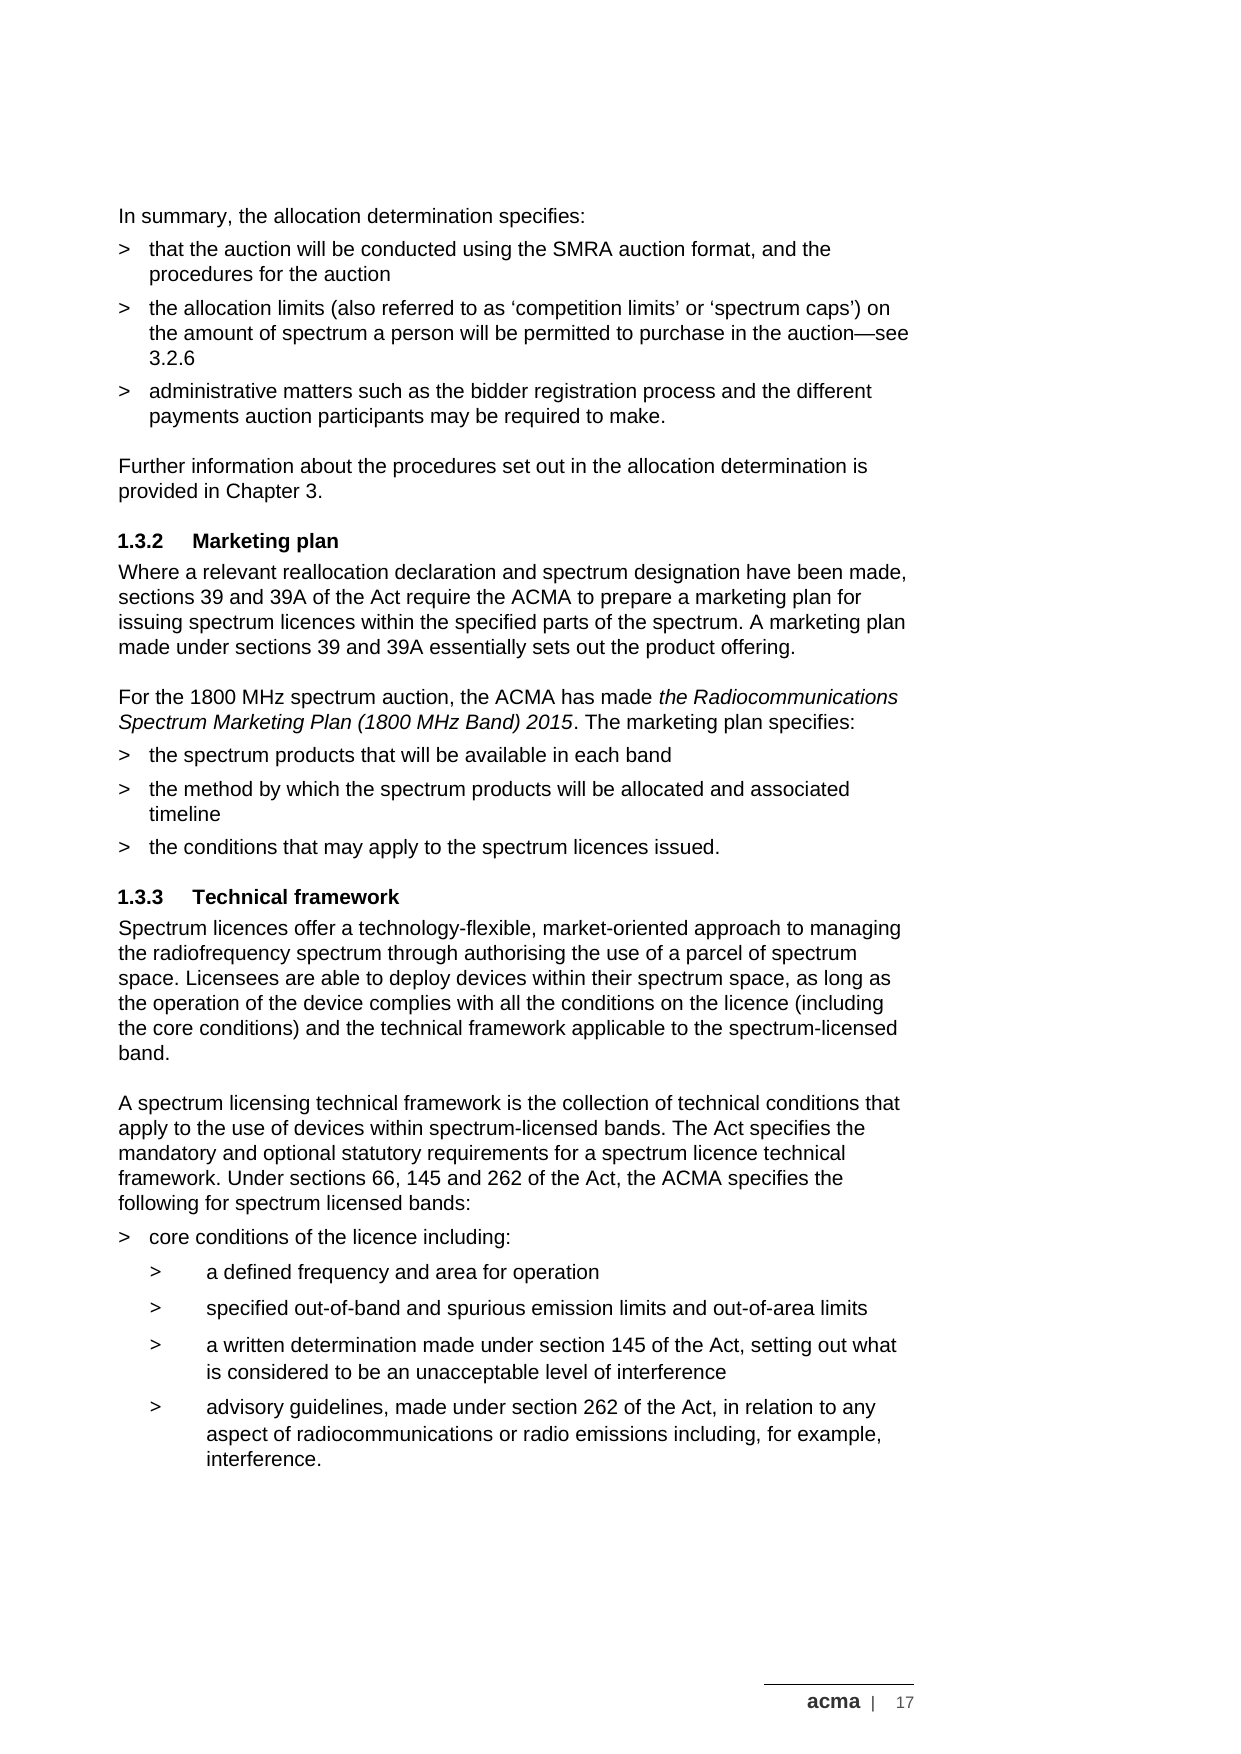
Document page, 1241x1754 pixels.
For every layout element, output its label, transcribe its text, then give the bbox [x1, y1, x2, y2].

list a defined frequency and area for operation [149, 1257, 917, 1285]
text For the 1800 MHz spectrum auction, the ACMA has made the Radiocommunications Spectrum Marketing Plan (1800 MHz Band) 2015. The marketing plan specifies: [118, 684, 917, 734]
list the allocation limits (also referred to as ‘competition limits’ or ‘spectrum caps’) on the amount of spectrum a person will be permitted to purchase in the auction—see 3.2.6 [118, 294, 917, 369]
list core conditions of the licence including: [118, 1223, 917, 1248]
text Spectrum licences offer a technology-flexible, market-oriented approach to managing the radiofrequency spectrum through authorising the use of a parcel of spectrum space. Licensees are able to deploy devices within their spectrum space, as long as the operation of the device complies with all the conditions on the licence (including the core conditions) and the technical framework applicable to the spectrum-licensed band. [118, 915, 917, 1065]
list administrative matters such as the bidder registration process and the different payments auction participants may be required to make. [118, 378, 917, 428]
list specified out-of-band and spurious emission limits and out-of-area limits [149, 1293, 917, 1322]
subtitle Technical framework [117, 884, 917, 909]
list the conditions that may apply to the spectrum licences issued. [118, 834, 917, 859]
list advisory guidelines, made under section 262 of the Act, in relation to any aspect of radiocommunications or radio emissions including, for example, interference. [149, 1392, 917, 1471]
text In summary, the allocation determination specifies: [118, 203, 917, 228]
subtitle Marketing plan [117, 528, 917, 553]
list a written determination made under section 145 of the Act, setting out what is considered to be an unacceptable level of interference [149, 1330, 917, 1384]
text Where a relevant reallocation declaration and spectrum designation have been made, sections 39 and 39A of the Act require the ACMA to prepare a marketing plan for issuing spectrum licences within the specified parts of the spectrum. A marketing plan made under sections 39 and 39A essentially sets out the product offering. [118, 559, 917, 659]
list the method by which the spectrum products will be allocated and associated timeline [118, 776, 917, 826]
text Further information about the procedures set out in the allocation determination is provided in Chapter 3. [118, 453, 917, 503]
list the spectrum products that will be available in each band [118, 742, 917, 767]
text A spectrum licensing technical framework is the collection of technical conditions that apply to the use of devices within spectrum-licensed bands. The Act specifies the mandatory and optional statutory requirements for a spectrum licence technical framework. Under sections 66, 145 and 262 of the Act, the ACMA specifies the following for spectrum licensed bands: [118, 1090, 917, 1215]
list that the auction will be conducted using the SMRA auction format, and the procedures for the auction [118, 236, 917, 286]
